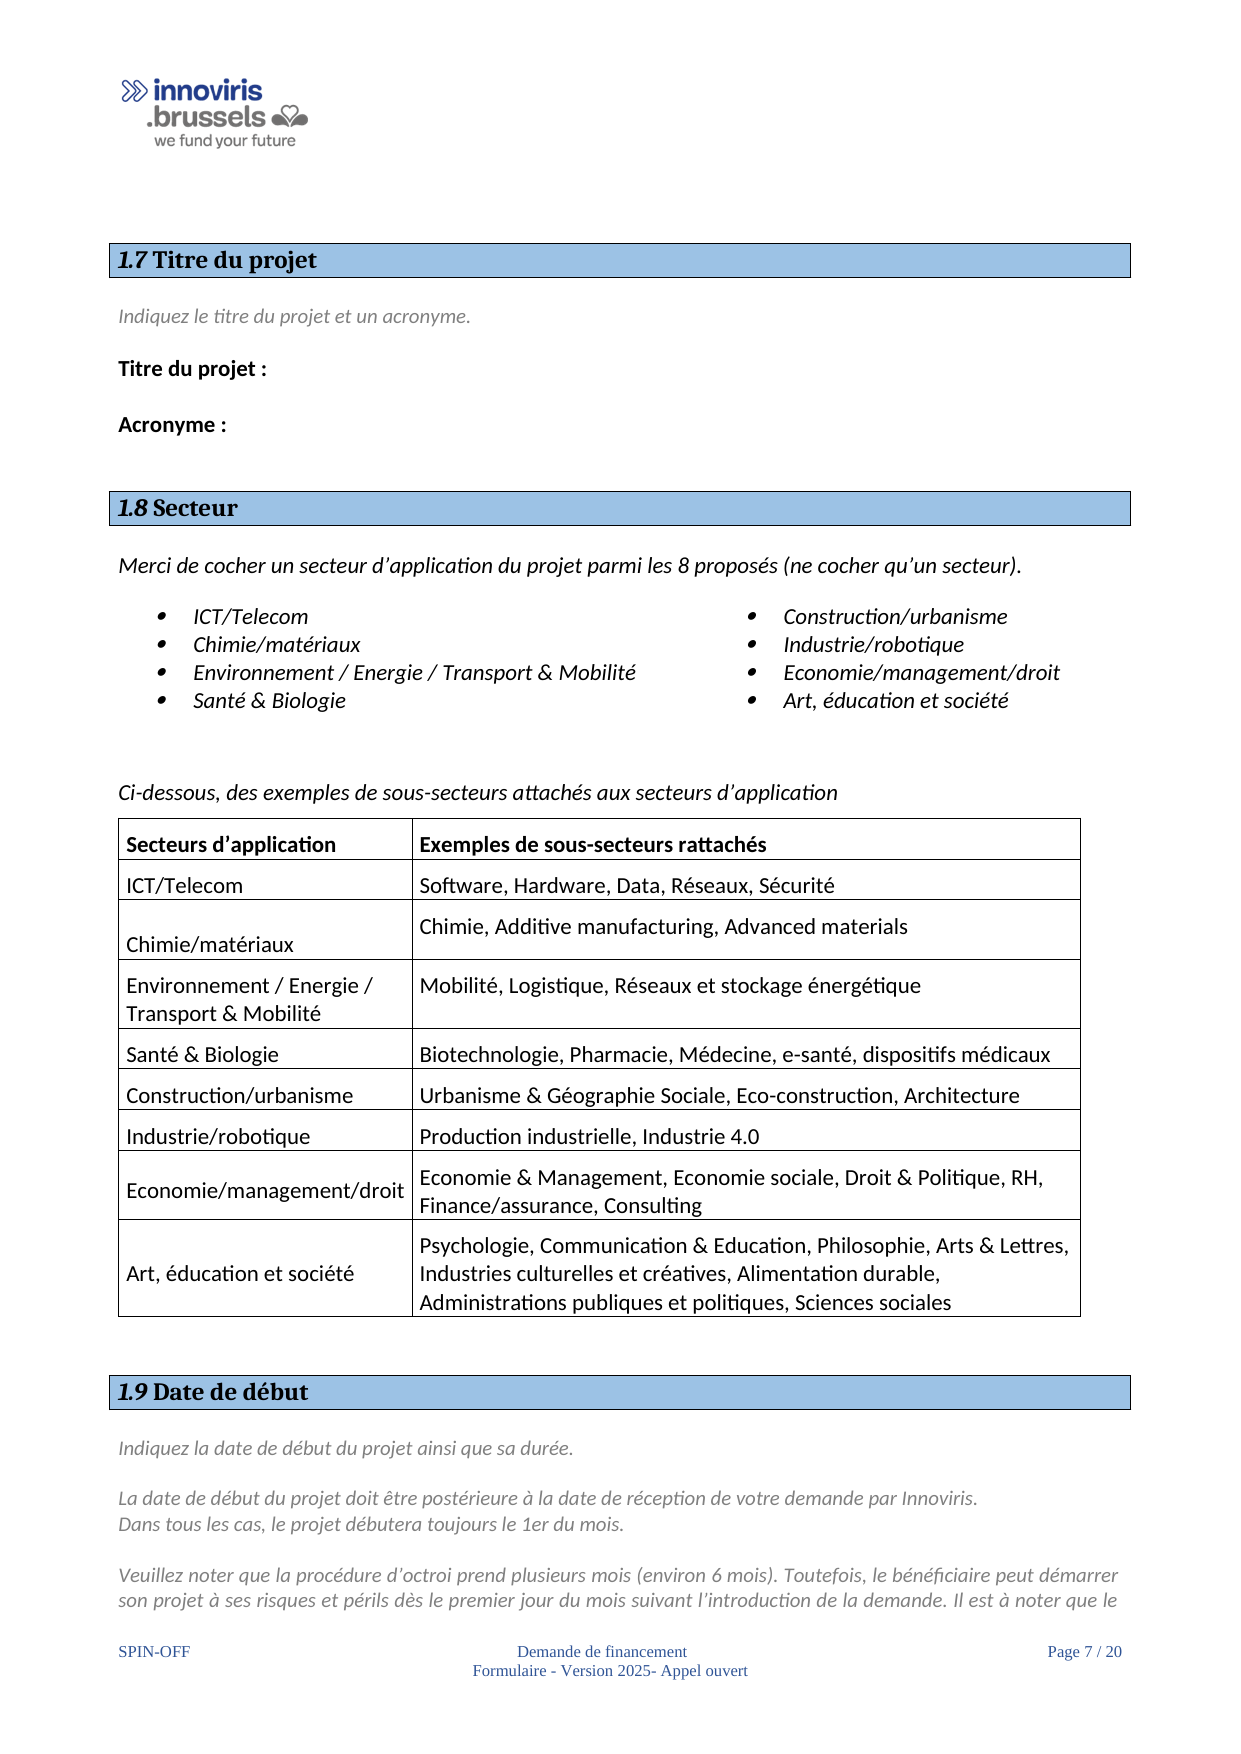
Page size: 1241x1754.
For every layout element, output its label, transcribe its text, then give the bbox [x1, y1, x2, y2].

table_cell Construction/urbanisme [119, 1069, 412, 1109]
table_header Secteurs d’application [119, 819, 412, 858]
subtitle Secteur [110, 492, 1130, 525]
text Merci de cocher un secteur d’application du projet parmi les 8 proposés (ne cocher qu’un secteur). [118, 551, 1122, 579]
table_cell Chimie/matériaux [119, 900, 412, 958]
table_cell ICT/Telecom [119, 860, 412, 899]
subtitle Date de début [110, 1376, 1130, 1409]
text Indiquez la date de début du projet ainsi que sa durée. [118, 1435, 1122, 1461]
text Ci-dessous, des exemples de sous-secteurs attachés aux secteurs d’application [118, 778, 1122, 806]
table_cell Software, Hardware, Data, Réseaux, Sécurité [413, 860, 1080, 899]
table_header Construction/urbanisme Industrie/robotique Economie/management/droit Art, éducation et société [708, 591, 1121, 766]
table_header Exemples de sous-secteurs rattachés [413, 819, 1080, 858]
text Indiquez le titre du projet et un acronyme. [118, 303, 1122, 329]
table_cell Urbanisme & Géographie Sociale, Eco-construction, Architecture [413, 1069, 1080, 1109]
table_cell Santé & Biologie [119, 1029, 412, 1068]
table_cell Environnement / Energie / Transport & Mobilité [119, 960, 412, 1027]
table_cell Psychologie, Communication & Education, Philosophie, Arts & Lettres, Industries culturelles et créatives, Alimentation durable, Administrations publiques et politiques, Sciences sociales [413, 1220, 1080, 1316]
text La date de début du projet doit être postérieure à la date de réception de votre demande par Innoviris. [118, 1486, 1122, 1511]
text Titre du projet : [118, 354, 1122, 382]
table_cell Production industrielle, Industrie 4.0 [413, 1110, 1080, 1150]
table_cell Chimie, Additive manufacturing, Advanced materials [413, 900, 1080, 958]
text Dans tous les cas, le projet débutera toujours le 1er du mois. [118, 1511, 1122, 1536]
table_header ICT/Telecom Chimie/matériaux Environnement / Energie / Transport & Mobilité Santé & Biologie [118, 591, 708, 766]
table_cell Economie & Management, Economie sociale, Droit & Politique, RH, Finance/assurance, Consulting [413, 1151, 1080, 1219]
table_cell Mobilité, Logistique, Réseaux et stockage énergétique [413, 960, 1080, 1027]
text Acronyme : [118, 410, 1122, 438]
subtitle Titre du projet [110, 244, 1130, 277]
picture [118, 75, 310, 150]
table_cell Art, éducation et société [119, 1220, 412, 1316]
table_cell Economie/management/droit [119, 1151, 412, 1219]
table_cell Industrie/robotique [119, 1110, 412, 1150]
table_cell Biotechnologie, Pharmacie, Médecine, e-santé, dispositifs médicaux [413, 1029, 1080, 1068]
